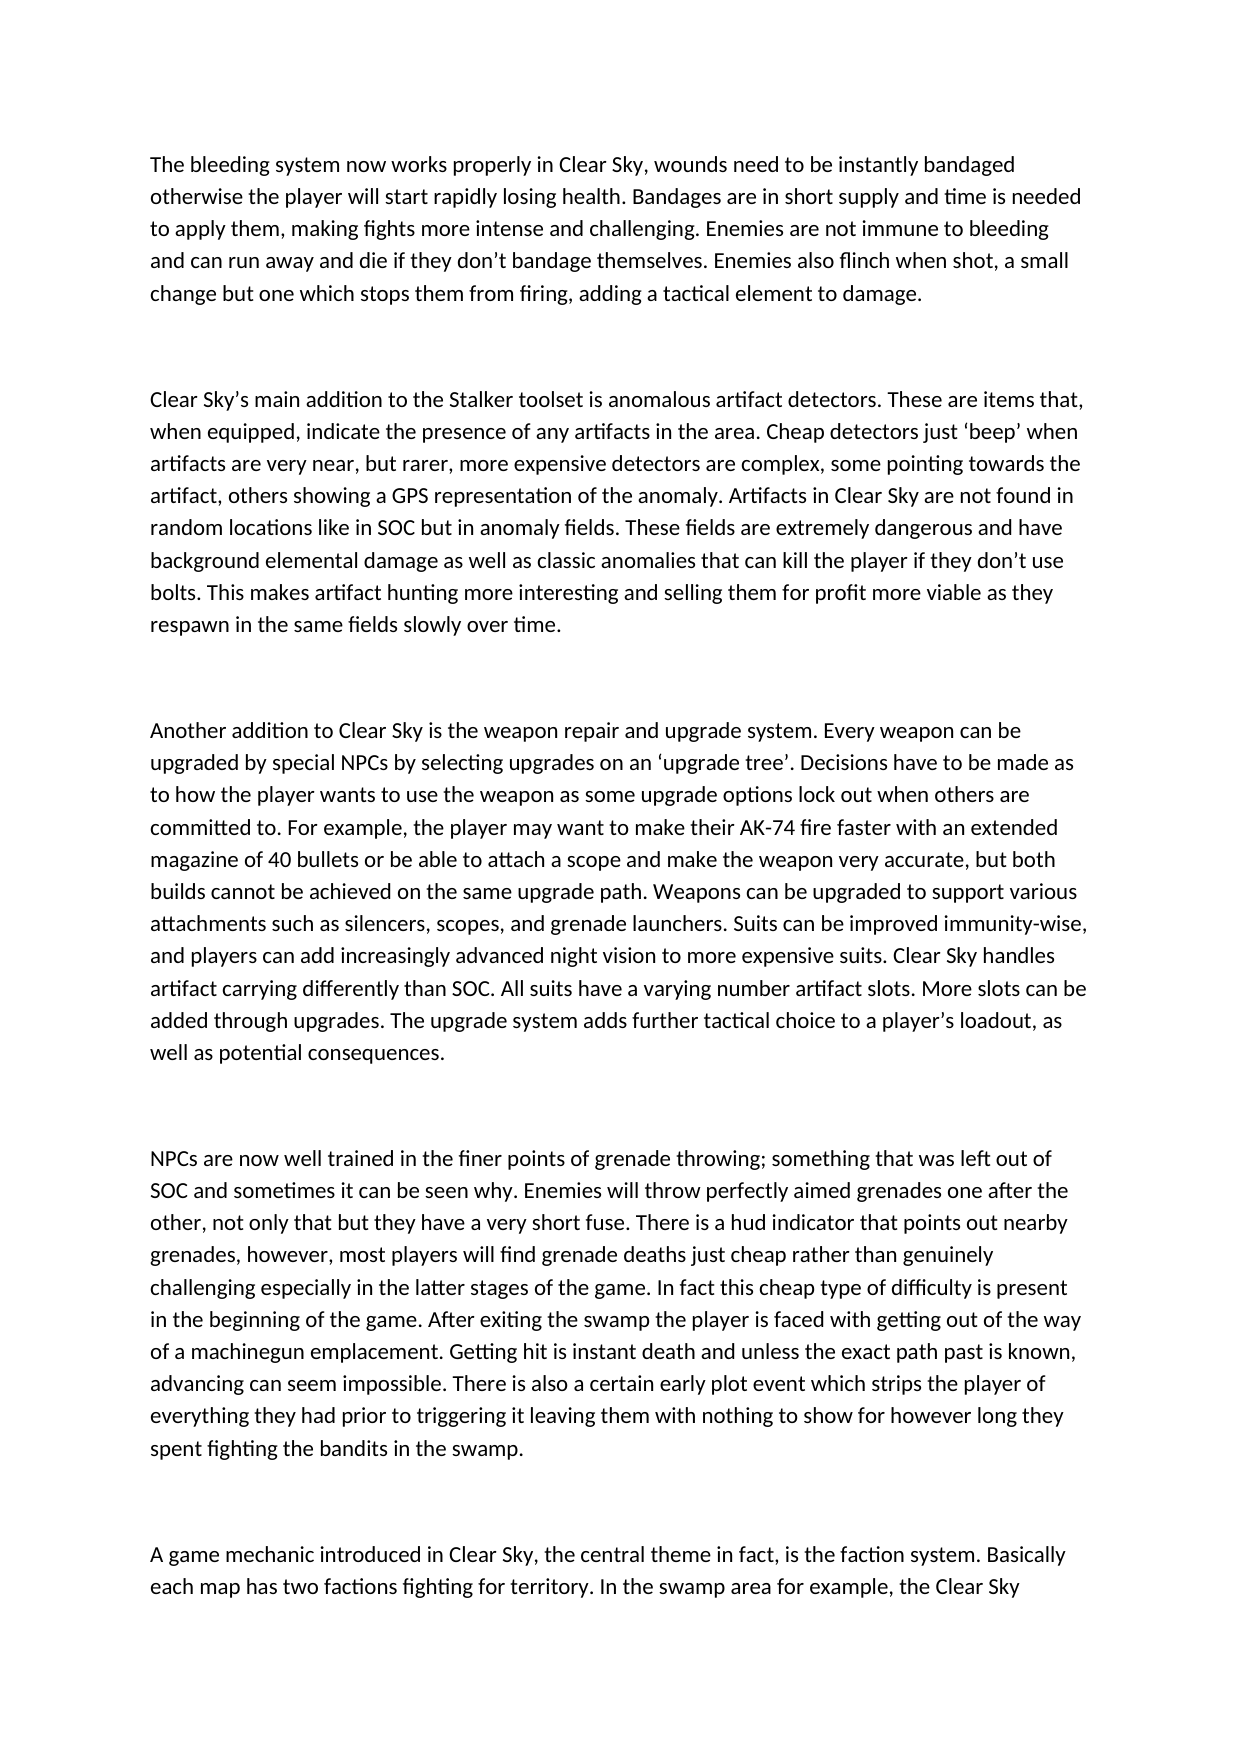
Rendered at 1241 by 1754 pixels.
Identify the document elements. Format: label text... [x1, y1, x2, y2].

text NPCs are now well trained in the finer points of grenade throwing; something that was left out of SOC and sometimes it can be seen why. Enemies will throw perfectly aimed grenades one after the other, not only that but they have a very short fuse. There is a hud indicator that points out nearby grenades, however, most players will find grenade deaths just cheap rather than genuinely challenging especially in the latter stages of the game. In fact this cheap type of difficulty is present in the beginning of the game. After exiting the swamp the player is faced with getting out of the way of a machinegun emplacement. Getting hit is instant death and unless the exact path past is known, advancing can seem impossible. There is also a certain early plot event which strips the player of everything they had prior to triggering it leaving them with nothing to show for however long they spent fighting the bandits in the swamp. [150, 1144, 1090, 1462]
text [150, 1540, 1090, 1600]
text The bleeding system now works properly in Clear Sky, wounds need to be instantly bandaged otherwise the player will start rapidly losing health. Bandages are in short supply and time is needed to apply them, making fights more intense and challenging. Enemies are not immune to bleeding and can run away and die if they don’t bandage themselves. Enemies also flinch when shot, a small change but one which stops them from firing, adding a tactical element to damage. [150, 150, 1090, 307]
text Another addition to Clear Sky is the weapon repair and upgrade system. Every weapon can be upgraded by special NPCs by selecting upgrades on an ‘upgrade tree’. Decisions have to be made as to how the player wants to use the weapon as some upgrade options lock out when others are committed to. For example, the player may want to make their AK-74 fire faster with an extended magazine of 40 bullets or be able to attach a scope and make the weapon very accurate, but both builds cannot be achieved on the same upgrade path. Weapons can be upgraded to support various attachments such as silencers, scopes, and grenade launchers. Suits can be improved immunity-wise, and players can add increasingly advanced night vision to more expensive suits. Clear Sky handles artifact carrying differently than SOC. All suits have a varying number artifact slots. More slots can be added through upgrades. The upgrade system adds further tactical choice to a player’s loadout, as well as potential consequences. [150, 716, 1090, 1066]
text Clear Sky’s main addition to the Stalker toolset is anomalous artifact detectors. These are items that, when equipped, indicate the presence of any artifacts in the area. Cheap detectors just ‘beep’ when artifacts are very near, but rarer, more expensive detectors are complex, some pointing towards the artifact, others showing a GPS representation of the anomaly. Artifacts in Clear Sky are not found in random locations like in SOC but in anomaly fields. These fields are extremely dangerous and have background elemental damage as well as classic anomalies that can kill the player if they don’t use bolts. This makes artifact hunting more interesting and selling them for profit more viable as they respawn in the same fields slowly over time. [150, 385, 1090, 638]
